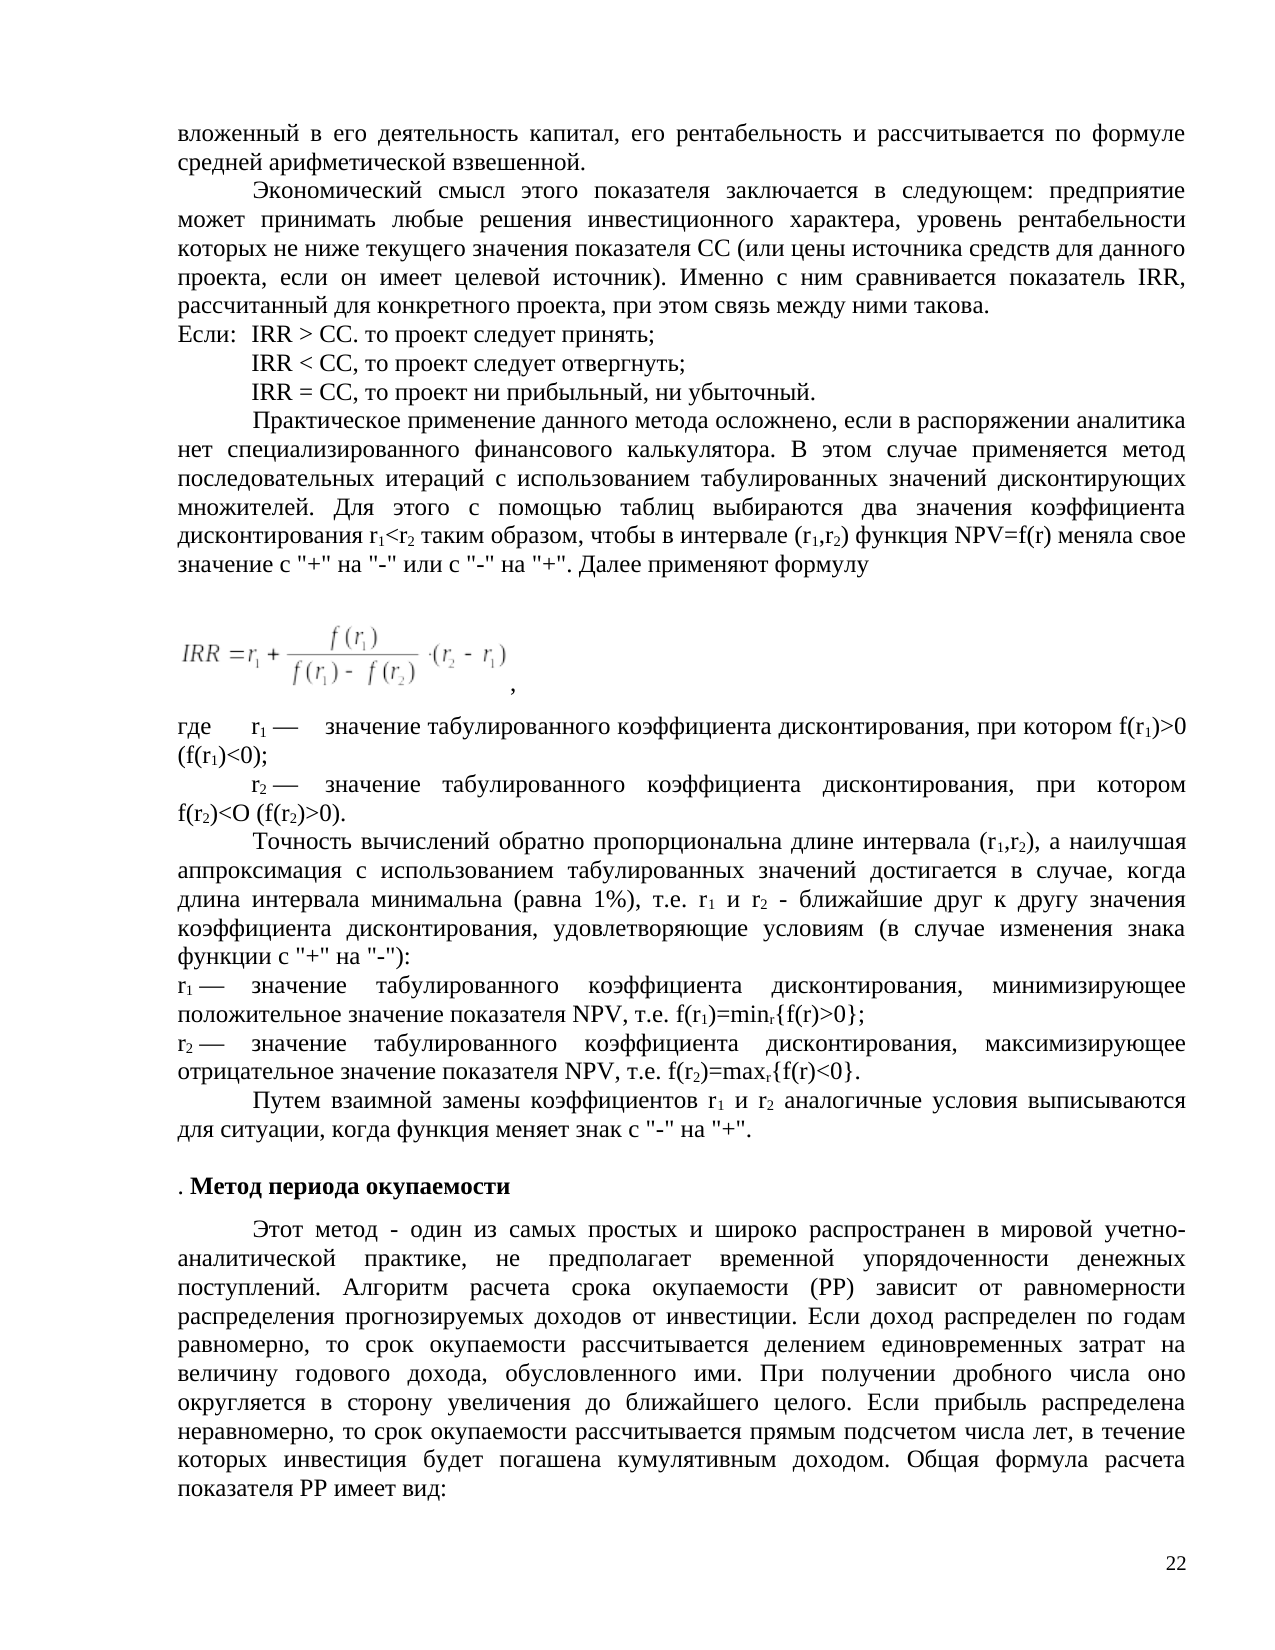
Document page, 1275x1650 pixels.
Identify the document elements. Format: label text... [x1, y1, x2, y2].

text r2 — значение табулированного коэффициента дисконтирования, максимизирующее отрицательное значение показателя NPV, т.е. f(r2)=maxr{f(r)<0}. [177, 1028, 1186, 1085]
text где r1 — значение табулированного коэффициента дисконтирования, при котором f(r1)>0 (f(r1)<0); [177, 711, 1186, 769]
text Этот метод - один из самых простых и широко распространен в мировой учетно-аналитической практике, не предполагает временной упорядоченности денежных поступлений. Алгоритм расчета срока окупаемости (PP) зависит от равномерности распределения прогнозируемых доходов от инвестиции. Если доход распределен по годам равномерно, то срок окупаемости рассчитывается делением единовременных затрат на величину годового дохода, обусловленного ими. При получении дробного числа оно округляется в сторону увеличения до ближайшего целого. Если прибыль распределена неравномерно, то срок окупаемости рассчитывается прямым подсчетом числа лет, в течение которых инвестиция будет погашена кумулятивным доходом. Общая формула расчета показателя PP имеет вид: [177, 1214, 1186, 1502]
text . Метод периода окупаемости [177, 1171, 1186, 1200]
text Точность вычислений обратно пропорциональна длине интервала (r1,r2), а наилучшая аппроксимация с использованием табулированных значений достигается в случае, когда длина интервала минимальна (равна 1%), т.е. r1 и r2 - ближайшие друг к другу значения коэффициента дисконтирования, удовлетворяющие условиям (в случае изменения знака функции с "+" на "-"): [177, 826, 1186, 970]
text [177, 118, 1186, 176]
text , [177, 621, 1186, 697]
text IRR = CC, то проект ни прибыльный, ни убыточный. [177, 377, 1186, 406]
text Путем взаимной замены коэффициентов r1 и r2 аналогичные условия выписываются для ситуации, когда функция меняет знак с "-" на "+". [177, 1085, 1186, 1143]
text r2 — значение табулированного коэффициента дисконтирования, при котором f(r2)<О (f(r2)>0). [177, 769, 1186, 826]
text Если: IRR > CC. то проект следует принять; [177, 319, 1186, 348]
text Экономический смысл этого показателя заключается в следующем: предприятие может принимать любые решения инвестиционного характера, уровень рентабельности которых не ниже текущего значения показателя CC (или цены источника средств для данного проекта, если он имеет целевой источник). Именно с ним сравнивается показатель IRR, рассчитанный для конкретного проекта, при этом связь между ними такова. [177, 176, 1186, 319]
text Практическое применение данного метода осложнено, если в распоряжении аналитика нет специализированного финансового калькулятора. В этом случае применяется метод последовательных итераций с использованием табулированных значений дисконтирующих множителей. Для этого с помощью таблиц выбираются два значения коэффициента дисконтирования r1<r2 таким образом, чтобы в интервале (r1,r2) функция NPV=f(r) меняла свое значение с "+" на "-" или с "-" на "+". Далее применяют формулу [177, 406, 1186, 578]
text IRR < CC, то проект следует отвергнуть; [177, 348, 1186, 377]
text r1 — значение табулированного коэффициента дисконтирования, минимизирующее положительное значение показателя NPV, т.е. f(r1)=minr{f(r)>0}; [177, 970, 1186, 1028]
